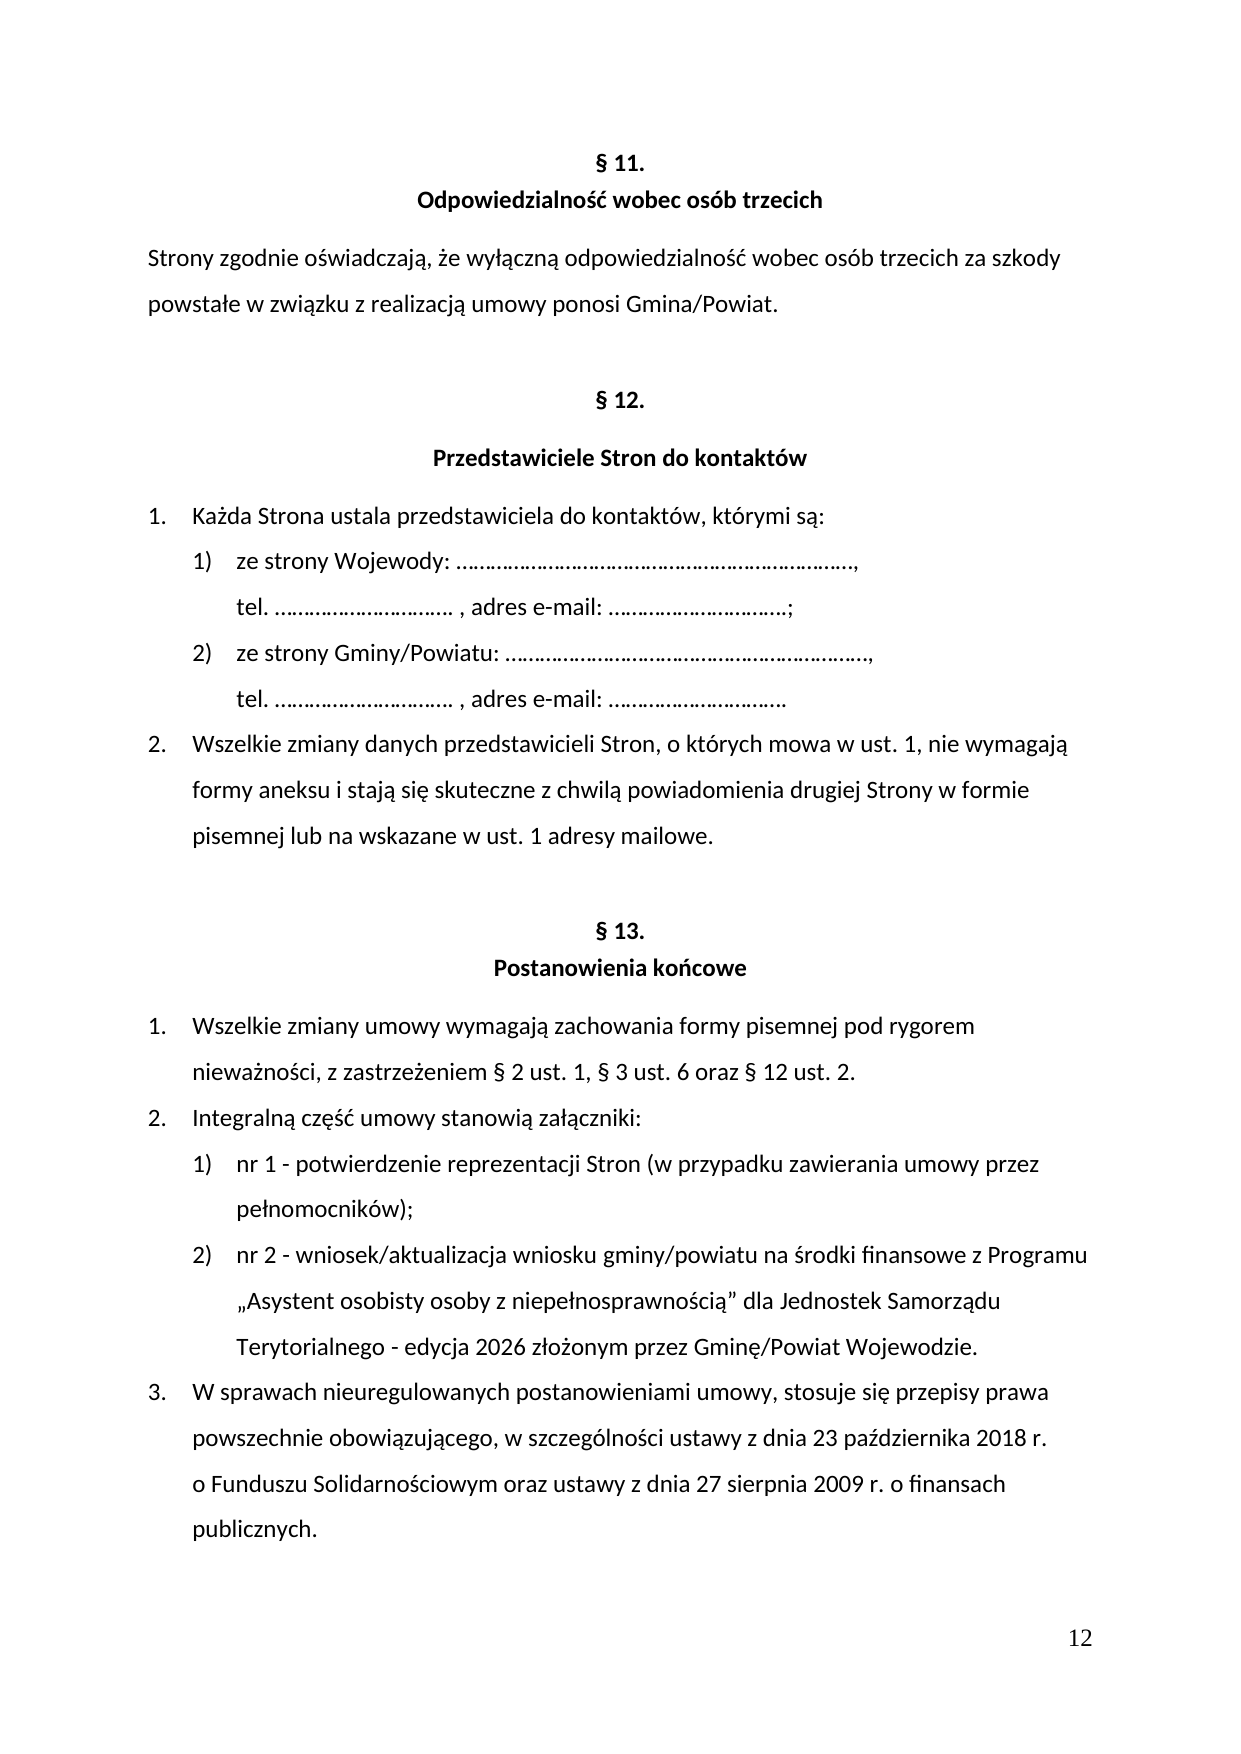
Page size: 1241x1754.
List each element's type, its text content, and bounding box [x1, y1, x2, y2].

list ze strony Gminy/Powiatu: ………………………………………………………, [192, 637, 1093, 667]
list nr 1 - potwierdzenie reprezentacji Stron (w przypadku zawierania umowy przez pełnomocników); [192, 1148, 1093, 1224]
list Wszelkie zmiany umowy wymagają zachowania formy pisemnej pod rygorem nieważności, z zastrzeżeniem § 2 ust. 1, § 3 ust. 6 oraz § 12 ust. 2. [148, 1011, 1093, 1087]
text tel. …………………………. , adres e-mail: …………………………. [236, 683, 1093, 713]
list Integralną część umowy stanowią załączniki: [148, 1102, 1093, 1132]
text tel. …………………………. , adres e-mail: ………………………….; [236, 591, 1093, 622]
text Strony zgodnie oświadczają, że wyłączną odpowiedzialność wobec osób trzecich za szkody powstałe w związku z realizacją umowy ponosi Gmina/Powiat. [148, 243, 1093, 319]
subtitle § 13. [148, 916, 1093, 946]
subtitle Przedstawiciele Stron do kontaktów [148, 442, 1093, 472]
list Wszelkie zmiany danych przedstawicieli Stron, o których mowa w ust. 1, nie wymagają formy aneksu i stają się skuteczne z chwilą powiadomienia drugiej Strony w formie pisemnej lub na wskazane w ust. 1 adresy mailowe. [148, 728, 1093, 850]
subtitle § 12. [148, 384, 1093, 414]
list Każda Strona ustala przedstawiciela do kontaktów, którymi są: [148, 500, 1093, 530]
list nr 2 - wniosek/aktualizacja wniosku gminy/powiatu na środki finansowe z Programu „Asystent osobisty osoby z niepełnosprawnością” dla Jednostek Samorządu Terytorialnego - edycja 2026 złożonym przez Gminę/Powiat Wojewodzie. [192, 1239, 1093, 1361]
list W sprawach nieuregulowanych postanowieniami umowy, stosuje się przepisy prawa powszechnie obowiązującego, w szczególności ustawy z dnia 23 października 2018 r. o Funduszu Solidarnościowym oraz ustawy z dnia 27 sierpnia 2009 r. o finansach publicznych. [148, 1376, 1093, 1544]
list ze strony Wojewody: ……………………………………………………………, [192, 546, 1093, 576]
subtitle § 11. [148, 148, 1093, 178]
subtitle Odpowiedzialność wobec osób trzecich [148, 185, 1093, 215]
subtitle Postanowienia końcowe [148, 953, 1093, 983]
